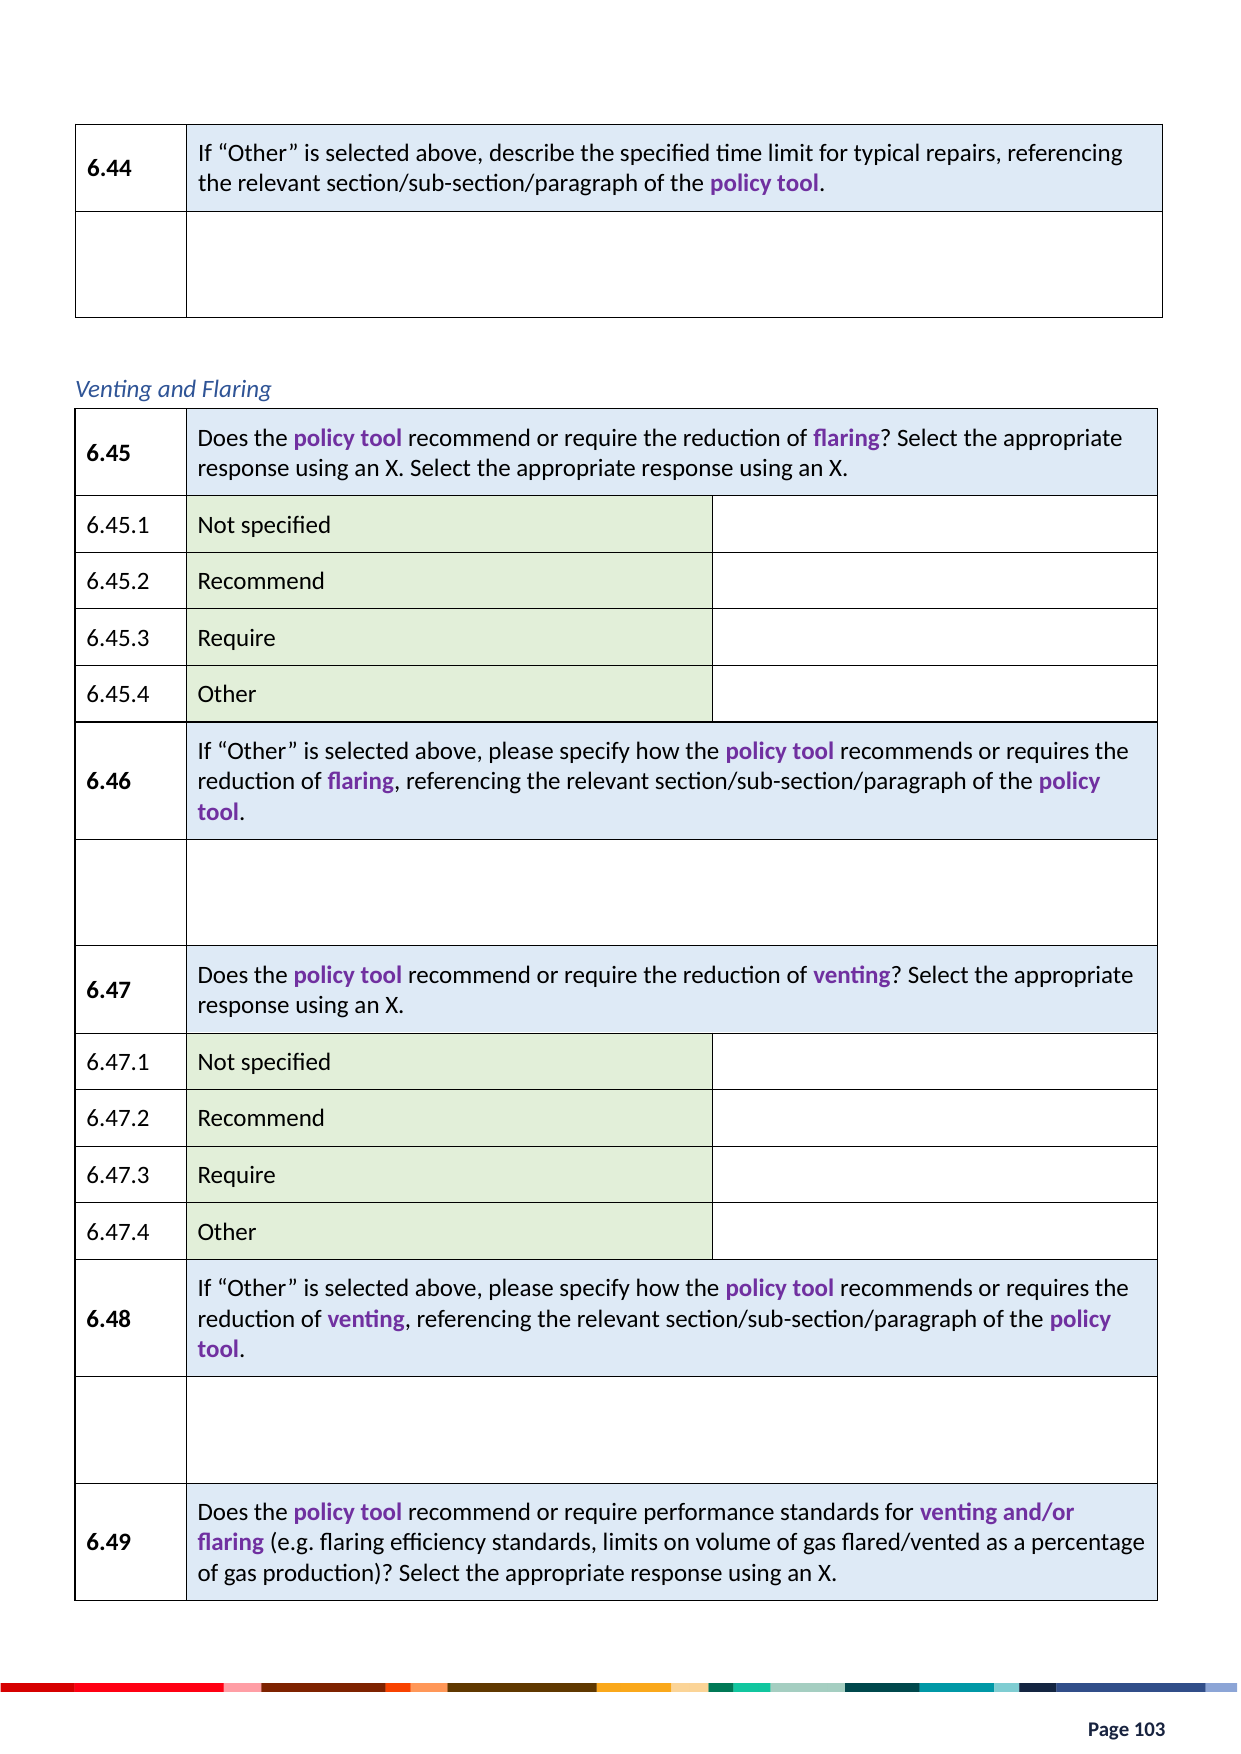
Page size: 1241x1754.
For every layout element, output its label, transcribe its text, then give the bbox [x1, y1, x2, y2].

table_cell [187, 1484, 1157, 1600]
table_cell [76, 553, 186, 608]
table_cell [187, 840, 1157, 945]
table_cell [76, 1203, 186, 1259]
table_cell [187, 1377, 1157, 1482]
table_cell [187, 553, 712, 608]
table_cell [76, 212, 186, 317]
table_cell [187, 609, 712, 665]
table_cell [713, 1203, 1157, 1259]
subtitle Venting and Flaring [75, 373, 1165, 404]
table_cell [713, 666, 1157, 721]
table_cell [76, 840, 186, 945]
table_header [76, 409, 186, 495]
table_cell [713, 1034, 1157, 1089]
picture [0, 1683, 1236, 1692]
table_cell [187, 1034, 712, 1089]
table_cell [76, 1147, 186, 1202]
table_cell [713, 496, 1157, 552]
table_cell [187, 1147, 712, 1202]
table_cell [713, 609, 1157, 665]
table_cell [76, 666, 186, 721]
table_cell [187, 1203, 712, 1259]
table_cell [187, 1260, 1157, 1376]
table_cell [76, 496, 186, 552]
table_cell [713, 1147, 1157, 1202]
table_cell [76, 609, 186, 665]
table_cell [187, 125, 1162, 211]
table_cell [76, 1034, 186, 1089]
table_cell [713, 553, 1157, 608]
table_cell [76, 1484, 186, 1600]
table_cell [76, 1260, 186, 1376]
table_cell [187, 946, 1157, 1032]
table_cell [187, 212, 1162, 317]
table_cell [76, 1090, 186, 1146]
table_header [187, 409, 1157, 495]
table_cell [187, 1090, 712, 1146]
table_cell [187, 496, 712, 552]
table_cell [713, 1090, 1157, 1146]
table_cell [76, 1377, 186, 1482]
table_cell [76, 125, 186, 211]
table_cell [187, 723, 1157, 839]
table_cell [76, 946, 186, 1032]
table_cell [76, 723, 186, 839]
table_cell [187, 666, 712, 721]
